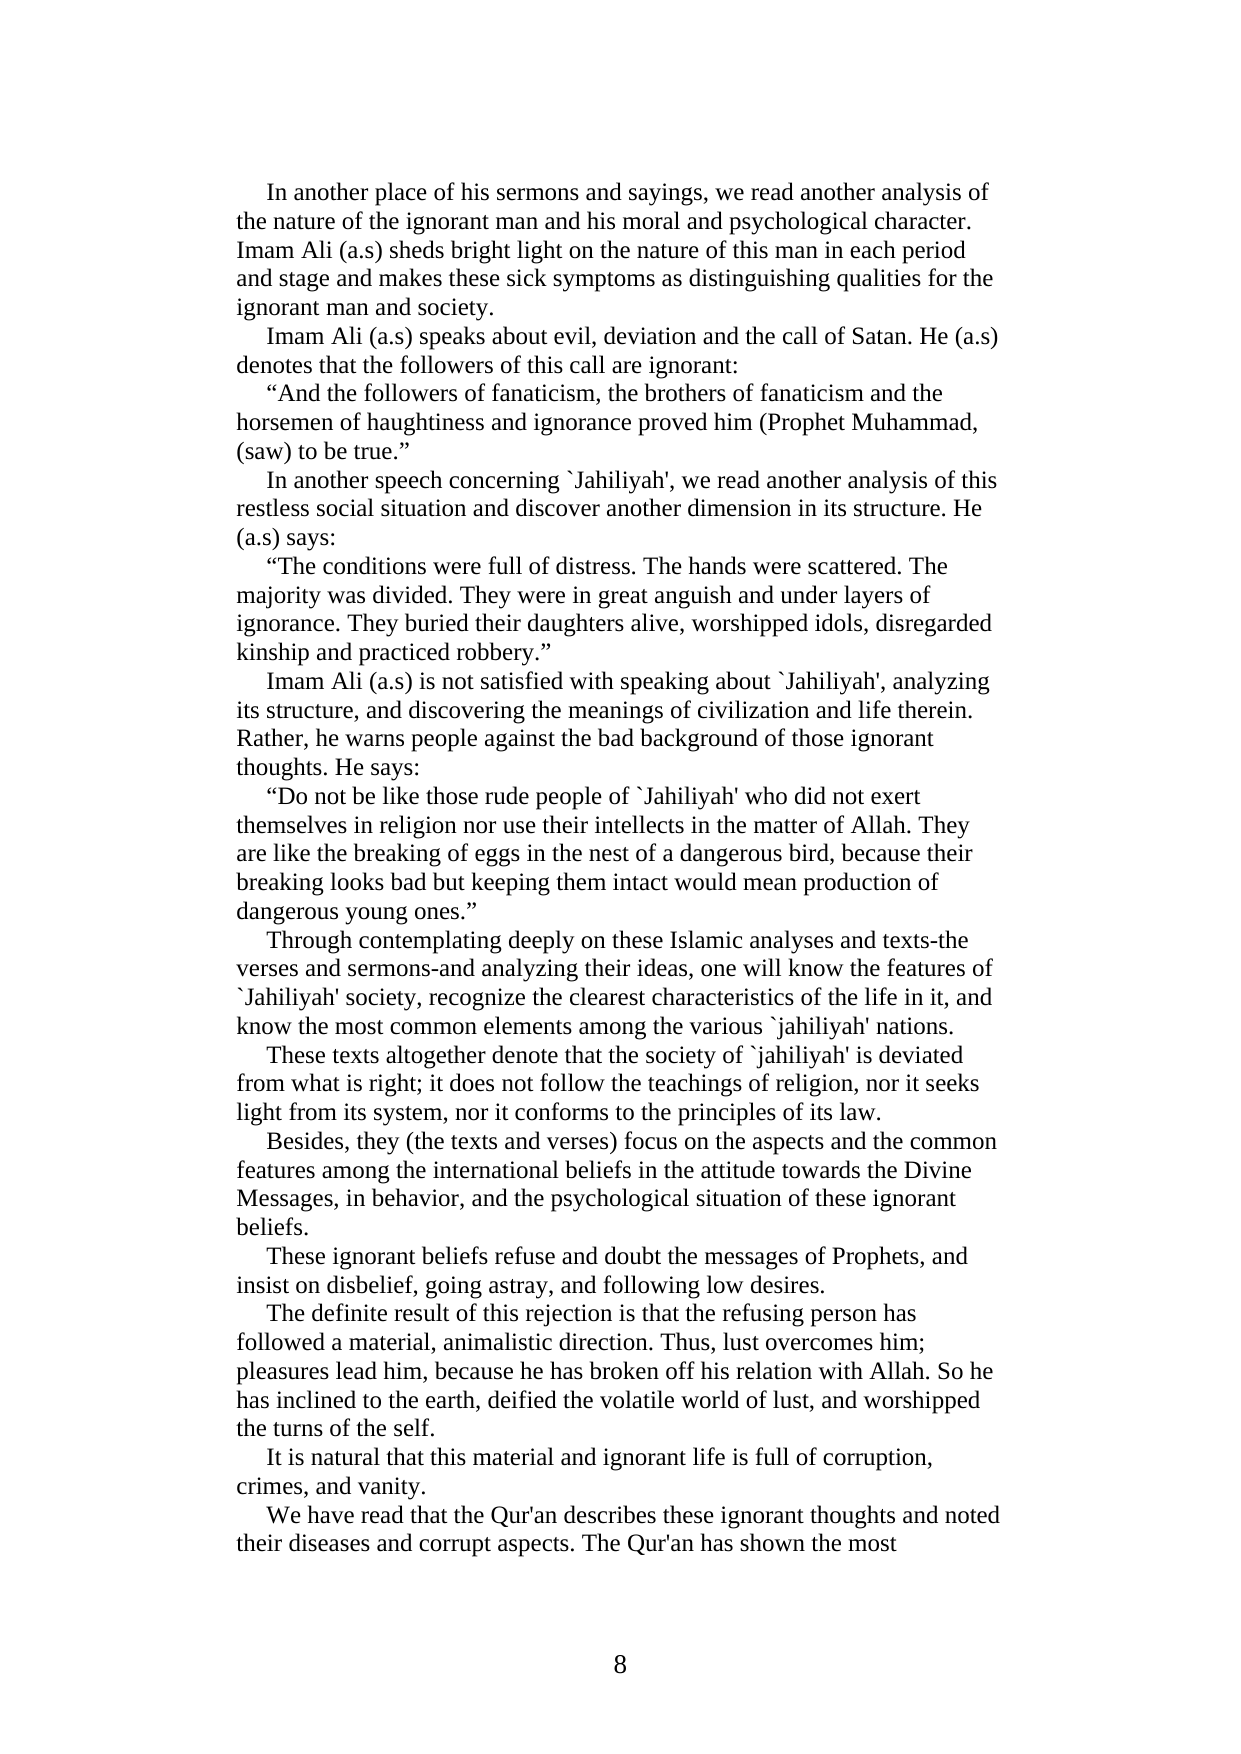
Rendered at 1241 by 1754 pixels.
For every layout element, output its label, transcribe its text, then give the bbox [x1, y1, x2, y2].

text “The conditions were full of distress. The hands were scattered. The majority was divided. They were in great anguish and under layers of ignorance. They buried their daughters alive, worshipped idols, disregarded kinship and practiced robbery.” [236, 551, 1004, 666]
text Imam Ali (a.s) is not satisfied with speaking about `Jahiliyah', analyzing its structure, and discovering the meanings of civilization and life therein. Rather, he warns people against the bad background of those ignorant thoughts. He says: [236, 666, 1004, 781]
text Imam Ali (a.s) speaks about evil, deviation and the call of Satan. He (a.s) denotes that the followers of this call are ignorant: [236, 321, 1004, 378]
text In another place of his sermons and sayings, we read another analysis of the nature of the ignorant man and his moral and psychological character. Imam Ali (a.s) sheds bright light on the nature of this man in each period and stage and makes these sick symptoms as distinguishing qualities for the ignorant man and society. [236, 177, 1004, 321]
text In another speech concerning `Jahiliyah', we read another analysis of this restless social situation and discover another dimension in its structure. He (a.s) says: [236, 465, 1004, 551]
text These ignorant beliefs refuse and doubt the messages of Prophets, and insist on disbelief, going astray, and following low desires. [236, 1241, 1004, 1298]
text “And the followers of fanaticism, the brothers of fanaticism and the horsemen of haughtiness and ignorance proved him (Prophet Muhammad, (saw) to be true.” [236, 378, 1004, 465]
text “Do not be like those rude people of `Jahiliyah' who did not exert themselves in religion nor use their intellects in the matter of Allah. They are like the breaking of eggs in the nest of a dangerous bird, because their breaking looks bad but keeping them intact would mean production of dangerous young ones.” [236, 781, 1004, 925]
text These texts altogether denote that the society of `jahiliyah' is deviated from what is right; it does not follow the teachings of religion, nor it seeks light from its system, nor it conforms to the principles of its law. [236, 1040, 1004, 1126]
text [236, 1500, 1004, 1557]
text Besides, they (the texts and verses) focus on the aspects and the common features among the international beliefs in the attitude towards the Divine Messages, in behavior, and the psychological situation of these ignorant beliefs. [236, 1126, 1004, 1241]
text It is natural that this material and ignorant life is full of corruption, crimes, and vanity. [236, 1442, 1004, 1500]
text The definite result of this rejection is that the refusing person has followed a material, animalistic direction. Thus, lust overcomes him; pleasures lead him, because he has broken off his relation with Allah. So he has inclined to the earth, deified the volatile world of lust, and worshipped the turns of the self. [236, 1298, 1004, 1442]
text Through contemplating deeply on these Islamic analyses and texts-the verses and sermons-and analyzing their ideas, one will know the features of `Jahiliyah' society, recognize the clearest characteristics of the life in it, and know the most common elements among the various `jahiliyah' nations. [236, 925, 1004, 1040]
